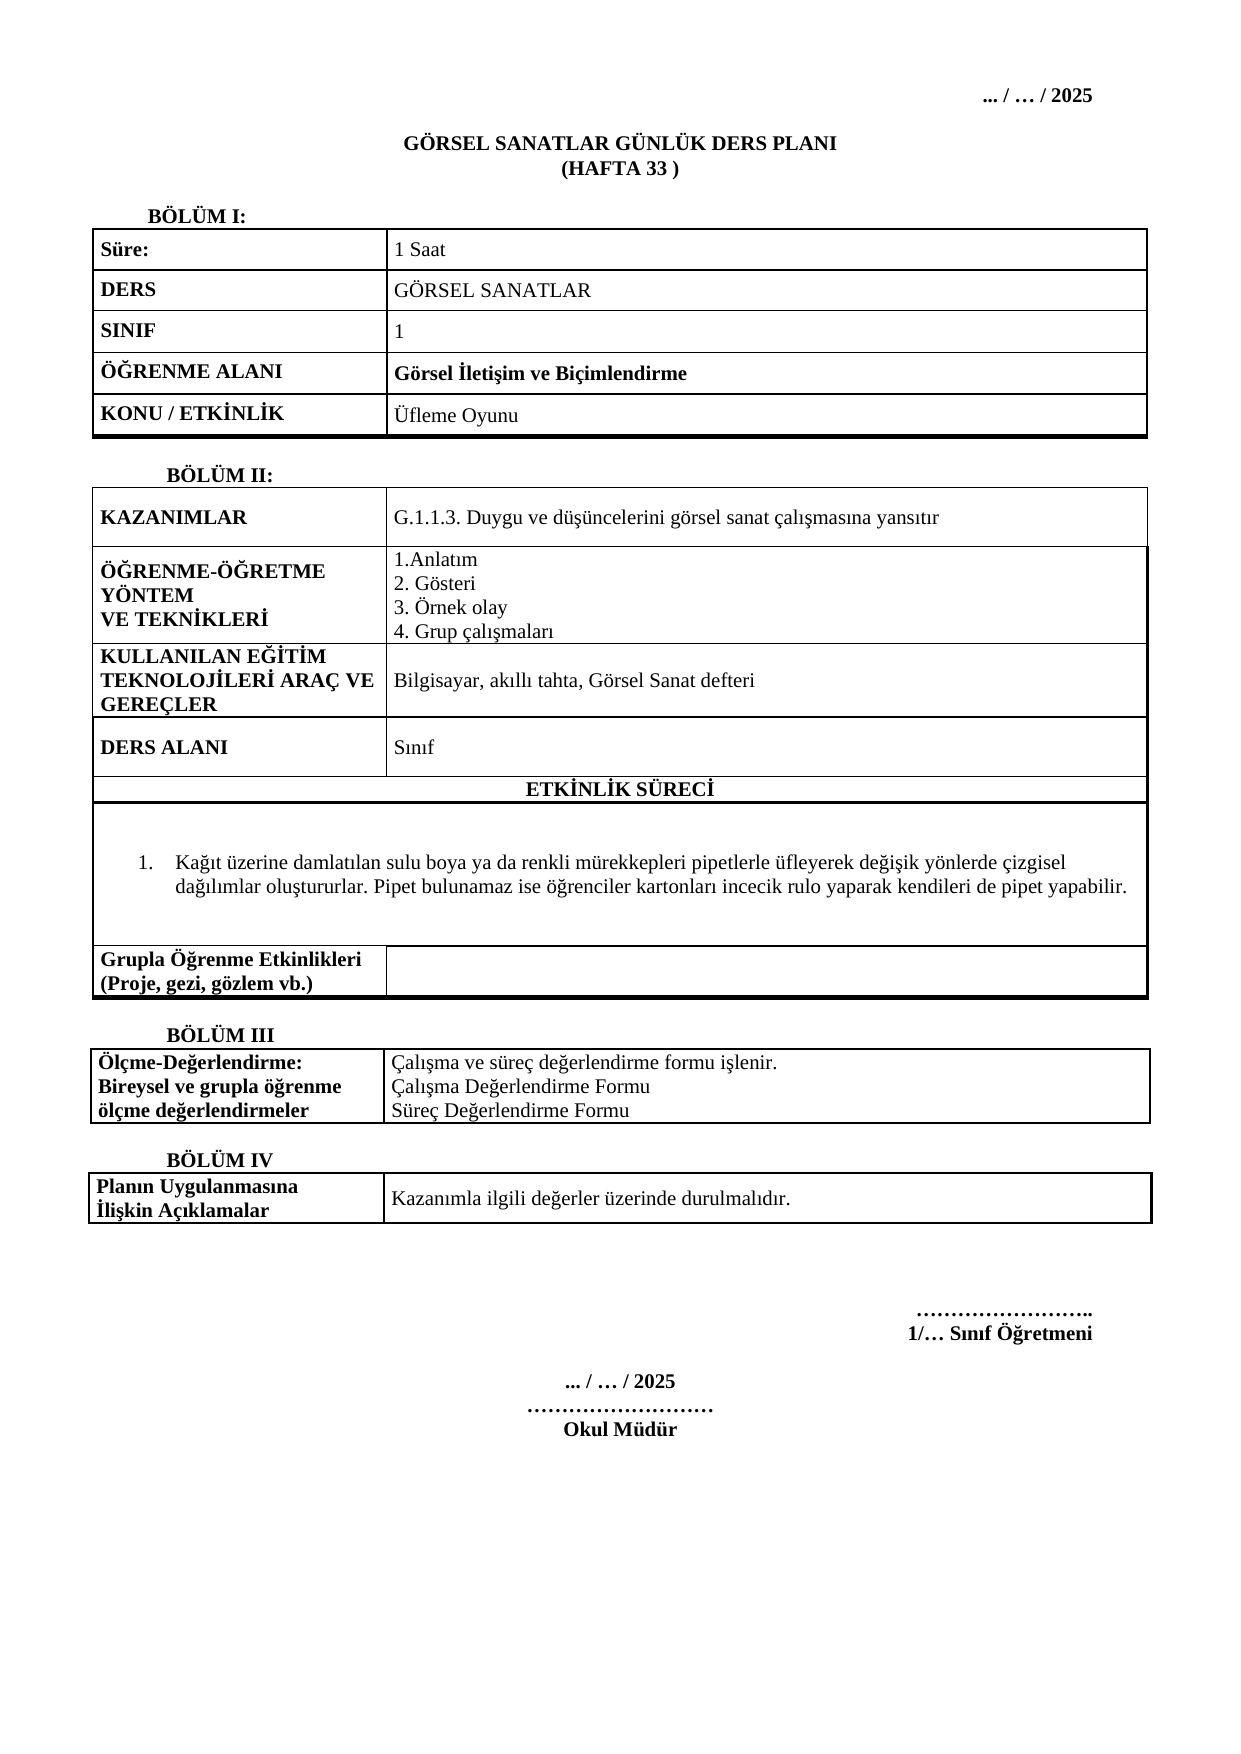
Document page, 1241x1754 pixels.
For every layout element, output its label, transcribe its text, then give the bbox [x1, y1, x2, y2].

table_cell DERS ALANI [94, 718, 386, 776]
table_header Ölçme-Değerlendirme: Bireysel ve grupla öğrenme ölçme değerlendirmeler [92, 1050, 383, 1122]
table_cell SINIF [94, 311, 386, 352]
table_cell ETKİNLİK SÜRECİ [94, 777, 1146, 801]
text …………………….. [148, 1296, 1093, 1321]
table_cell DERS [94, 271, 386, 310]
table_cell Bilgisayar, akıllı tahta, Görsel Sanat defteri [387, 644, 1146, 716]
text GÖRSEL SANATLAR GÜNLÜK DERS PLANI [148, 131, 1093, 155]
table_header KAZANIMLAR [93, 488, 386, 546]
table_header Çalışma ve süreç değerlendirme formu işlenir. Çalışma Değerlendirme Formu Süreç Değerlendirme Formu [385, 1050, 1149, 1122]
table_cell Üfleme Oyunu [388, 395, 1146, 434]
text 1/… Sınıf Öğretmeni [148, 1321, 1093, 1344]
table_cell [387, 947, 1146, 995]
text Okul Müdür [148, 1417, 1093, 1441]
table_header Süre: [94, 230, 386, 269]
table_cell ÖĞRENME ALANI [94, 353, 386, 393]
table_cell ÖĞRENME-ÖĞRETME YÖNTEM VE TEKNİKLERİ [93, 547, 386, 643]
text BÖLÜM II: [148, 463, 1093, 487]
text ... / … / 2025 [148, 1369, 1093, 1393]
table_cell 1 [388, 311, 1146, 352]
table_cell Sınıf [387, 718, 1146, 776]
table_cell Kağıt üzerine damlatılan sulu boya ya da renkli mürekkepleri pipetlerle üfleyerek değişik yönlerde çizgisel dağılımlar oluştururlar. Pipet bulunamaz ise öğrenciler kartonları incecik rulo yaparak kendileri de pipet yapabilir. [94, 804, 1146, 944]
table_cell GÖRSEL SANATLAR [388, 271, 1146, 310]
text BÖLÜM I: [148, 203, 1093, 228]
table_cell Grupla Öğrenme Etkinlikleri (Proje, gezi, gözlem vb.) [94, 946, 386, 995]
table_cell Görsel İletişim ve Biçimlendirme [388, 353, 1146, 393]
text (HAFTA 33 ) [148, 155, 1093, 179]
table_cell KULLANILAN EĞİTİM TEKNOLOJİLERİ ARAÇ VE GEREÇLER [93, 644, 386, 716]
subtitle BÖLÜM IV [148, 1148, 1093, 1172]
table_cell 1.Anlatım 2. Gösteri 3. Örnek olay 4. Grup çalışmaları [387, 547, 1146, 643]
text ……………………… [148, 1393, 1093, 1417]
table_header G.1.1.3. Duygu ve düşüncelerini görsel sanat çalışmasına yansıtır [387, 488, 1147, 546]
table_header Kazanımla ilgili değerler üzerinde durulmalıdır. [385, 1174, 1150, 1222]
table_cell KONU / ETKİNLİK [94, 395, 386, 434]
subtitle BÖLÜM III [148, 1023, 1093, 1047]
table_header Planın Uygulanmasına İlişkin Açıklamalar [90, 1174, 383, 1222]
text ... / … / 2025 [148, 83, 1093, 107]
table_header 1 Saat [388, 230, 1146, 269]
